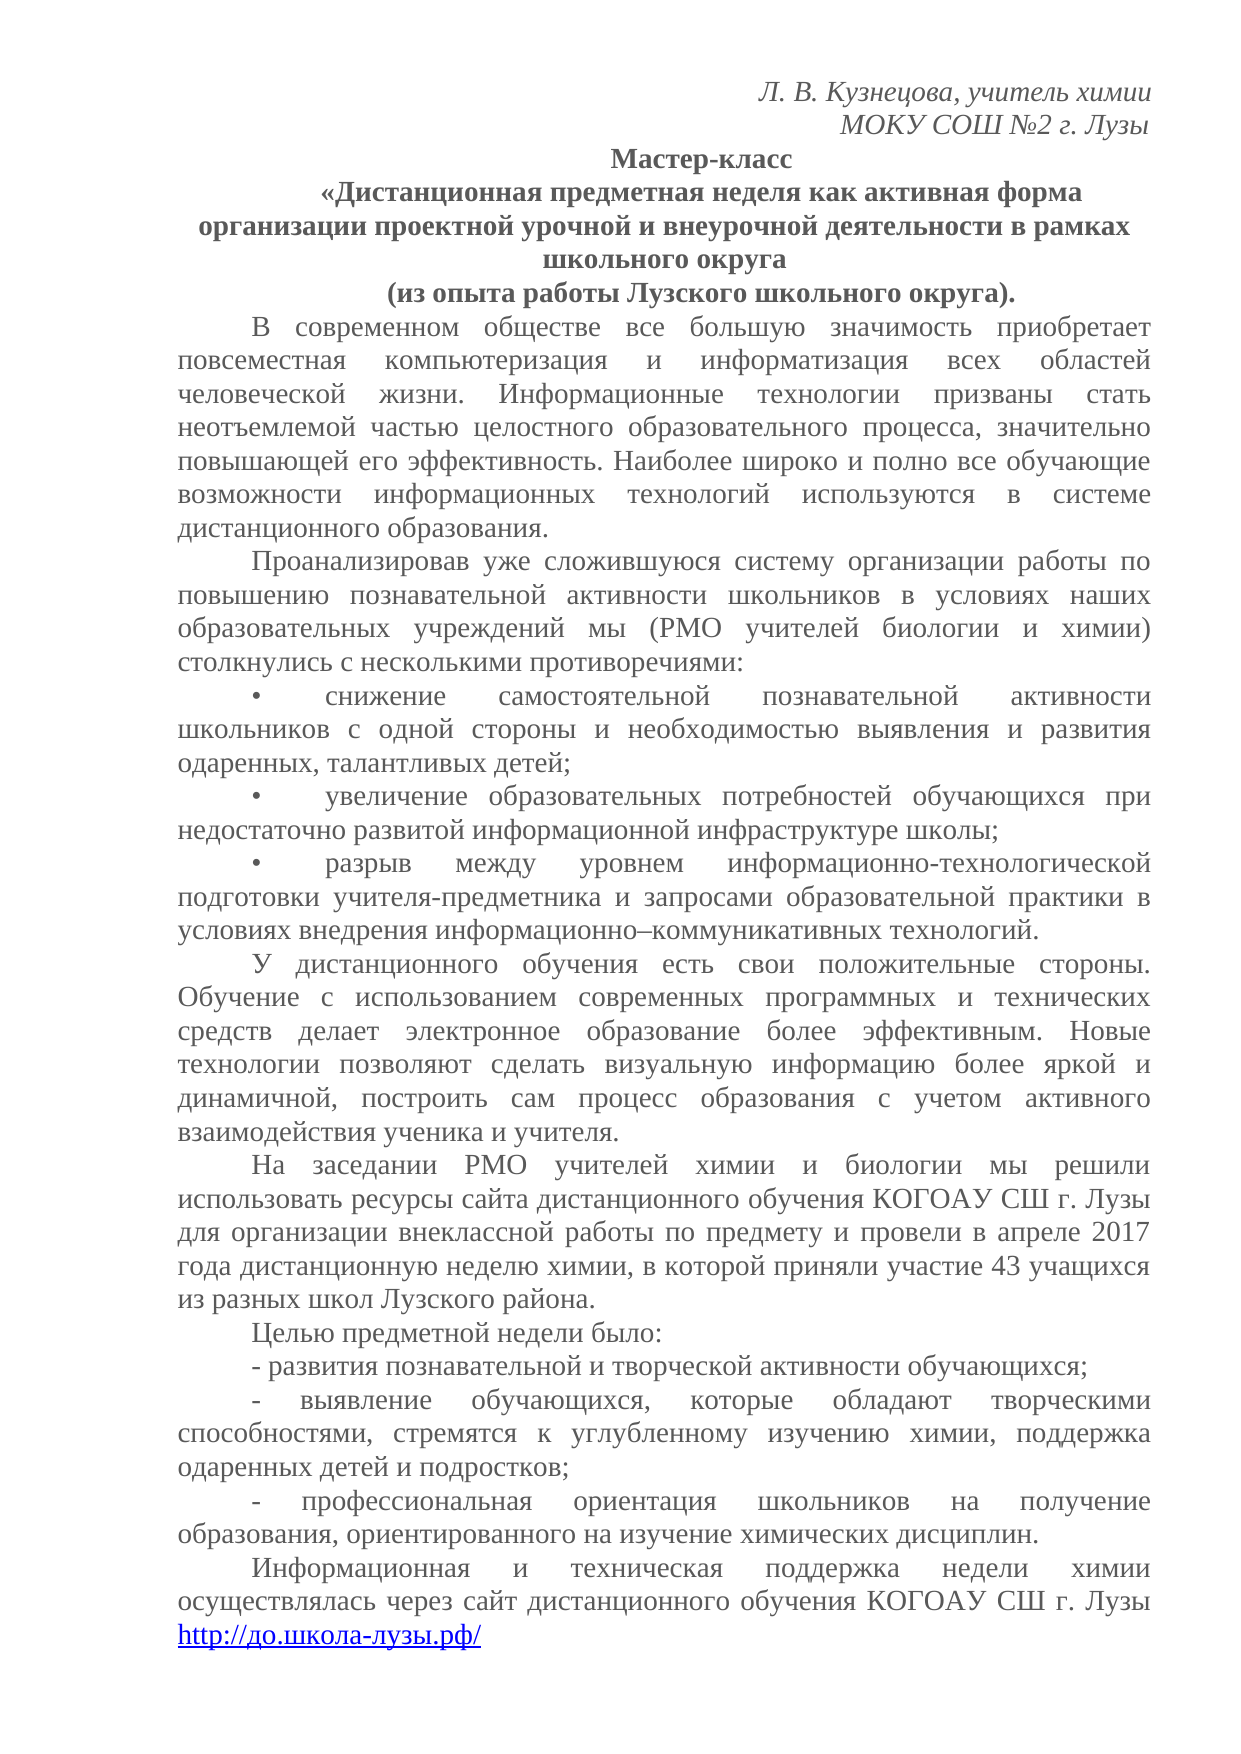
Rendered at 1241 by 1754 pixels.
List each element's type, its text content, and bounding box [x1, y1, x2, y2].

text У дистанционного обучения есть свои положительные стороны. Обучение с использованием современных программных и технических средств делает электронное образование более эффективным. Новые технологии позволяют сделать визуальную информацию более яркой и динамичной, построить сам процесс образования с учетом активного взаимодействия ученика и учителя. [177, 946, 1152, 1147]
text Информационная и техническая поддержка недели химии осуществлялась через сайт дистанционного обучения КОГОАУ СШ г. Лузы http://до.школа-лузы.рф/ [177, 1550, 1152, 1650]
text - профессиональная ориентация школьников на получение образования, ориентированного на изучение химических дисциплин. [177, 1483, 1152, 1550]
text - выявление обучающихся, которые обладают творческими способностями, стремятся к углубленному изучению химии, поддержка одаренных детей и подростков; [177, 1382, 1152, 1483]
text • снижение самостоятельной познавательной активности школьников с одной стороны и необходимостью выявления и развития одаренных, талантливых детей; [177, 678, 1152, 778]
text Целью предметной недели было: [177, 1315, 1152, 1348]
text • увеличение образовательных потребностей обучающихся при недостаточно развитой информационной инфраструктуре школы; [177, 778, 1152, 845]
text • разрыв между уровнем информационно-технологической подготовки учителя-предметника и запросами образовательной практики в условиях внедрения информационно–коммуникативных технологий. [177, 845, 1152, 946]
text МОКУ СОШ №2 г. Лузы [177, 107, 1152, 141]
text «Дистанционная предметная неделя как активная форма организации проектной урочной и внеурочной деятельности в рамках школьного округа [177, 174, 1152, 275]
text В современном обществе все большую значимость приобретает повсеместная компьютеризация и информатизация всех областей человеческой жизни. Информационные технологии призваны стать неотъемлемой частью целостного образовательного процесса, значительно повышающей его эффективность. Наиболее широко и полно все обучающие возможности информационных технологий используются в системе дистанционного образования. [177, 309, 1152, 543]
text Мастер-класс [177, 141, 1152, 174]
text На заседании РМО учителей химии и биологии мы решили использовать ресурсы сайта дистанционного обучения КОГОАУ СШ г. Лузы для организации внеклассной работы по предмету и провели в апреле 2017 года дистанционную неделю химии, в которой приняли участие 43 учащихся из разных школ Лузского района. [177, 1147, 1152, 1315]
text Проанализировав уже сложившуюся систему организации работы по повышению познавательной активности школьников в условиях наших образовательных учреждений мы (РМО учителей биологии и химии) столкнулись с несколькими противоречиями: [177, 543, 1152, 678]
text Л. В. Кузнецова, учитель химии [177, 74, 1152, 107]
text - развития познавательной и творческой активности обучающихся; [177, 1348, 1152, 1382]
text (из опыта работы Лузского школьного округа). [177, 275, 1152, 309]
